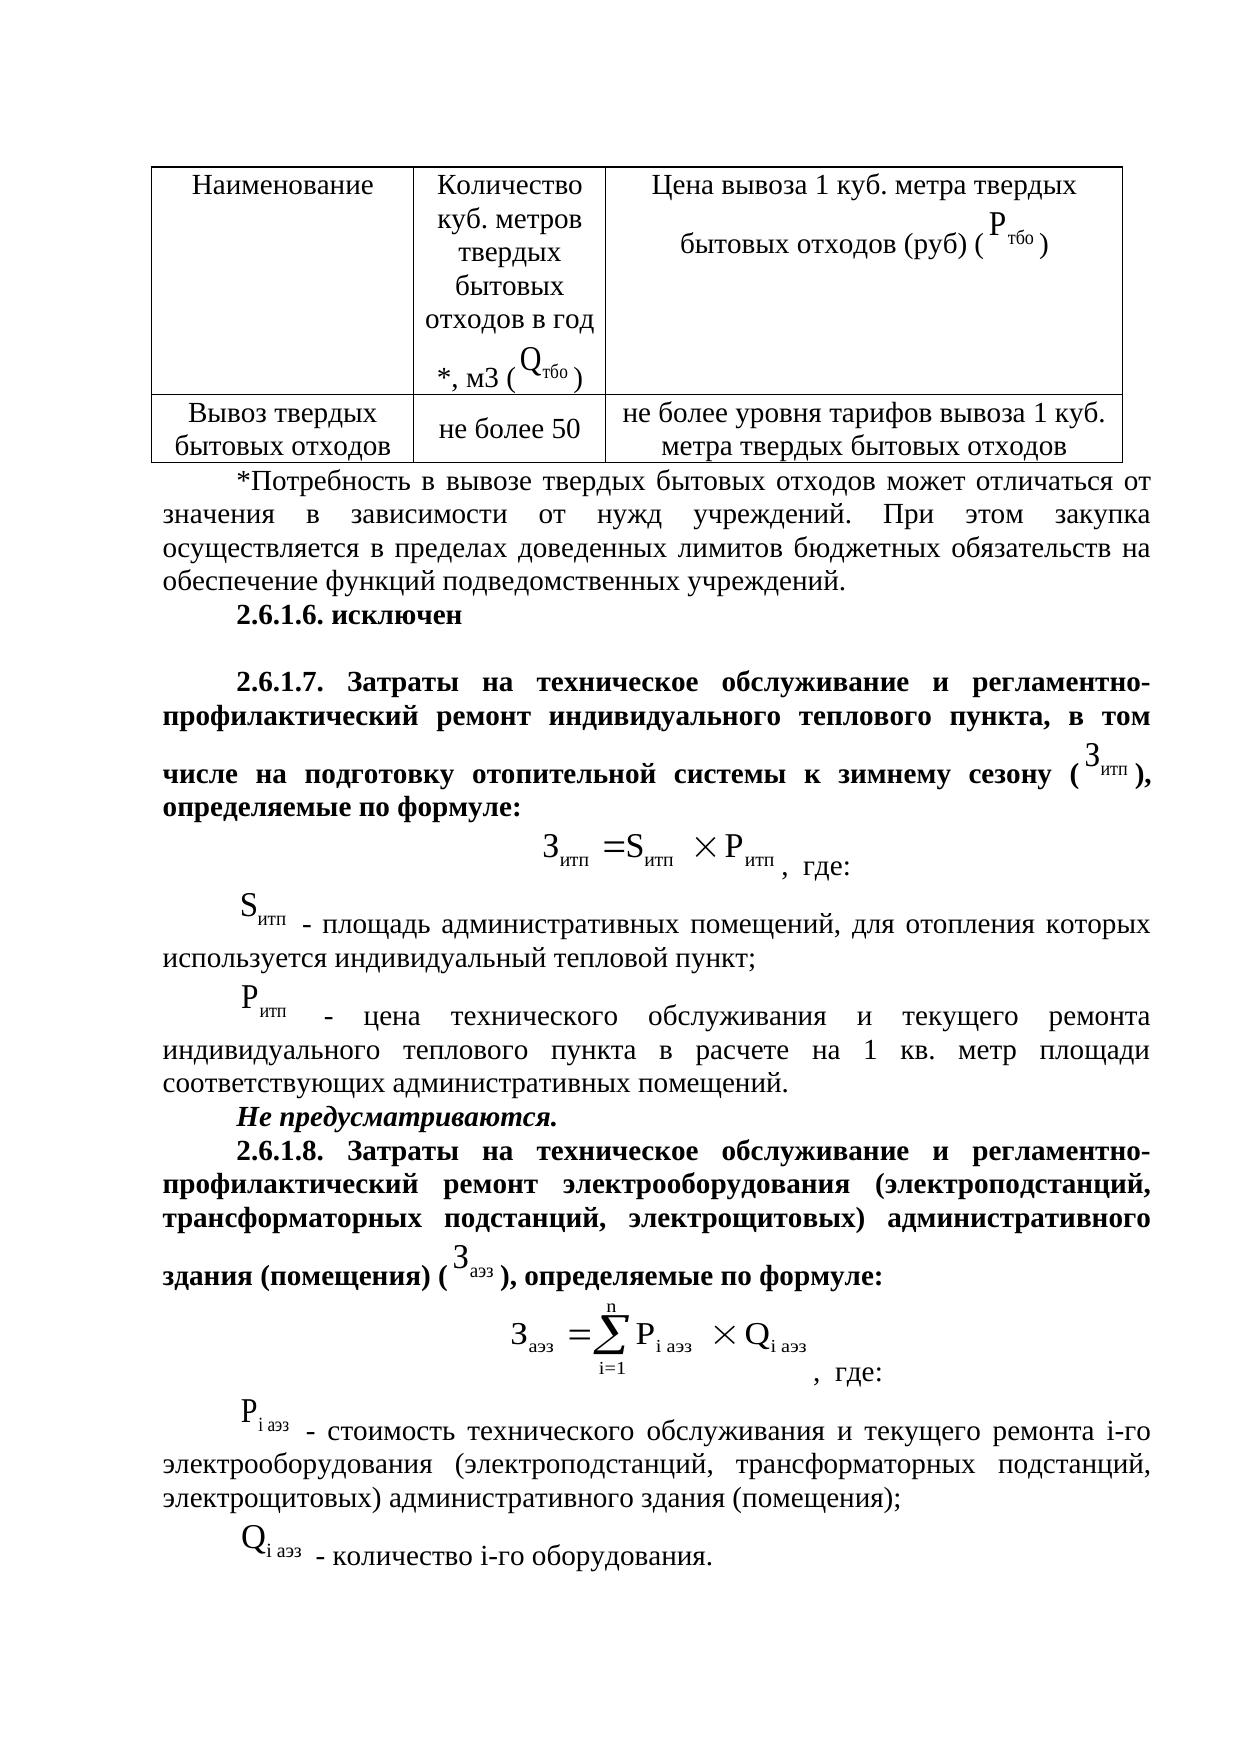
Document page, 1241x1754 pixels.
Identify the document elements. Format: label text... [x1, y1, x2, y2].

text - площадь административных помещений, для отопления которых используется индивидуальный тепловой пункт; [162, 882, 1152, 973]
text , где: [162, 1292, 1152, 1388]
table_header Количество куб. метров твердых бытовых отходов в год *, м3 () [414, 168, 605, 394]
table_cell не более 50 [414, 395, 605, 462]
table_header Наименование [152, 168, 413, 394]
text 2.6.1.6. исключен [162, 597, 1152, 631]
text - стоимость технического обслуживания и текущего ремонта i-го электрооборудования (электроподстанций, трансформаторных подстанций, электрощитовых) административного здания (помещения); [162, 1388, 1152, 1513]
text 2.6.1.8. Затраты на техническое обслуживание и регламентно-профилактический ремонт электрооборудования (электроподстанций, трансформаторных подстанций, электрощитовых) административного здания (помещения) (), определяемые по формуле: [162, 1133, 1152, 1292]
text Не предусматриваются. [162, 1099, 1152, 1133]
text , где: [162, 823, 1152, 882]
text *Потребность в вывозе твердых бытовых отходов может отличаться от значения в зависимости от нужд учреждений. При этом закупка осуществляется в пределах доведенных лимитов бюджетных обязательств на обеспечение функций подведомственных учреждений. [162, 463, 1152, 597]
text 2.6.1.7. Затраты на техническое обслуживание и регламентно-профилактический ремонт индивидуального теплового пункта, в том числе на подготовку отопительной системы к зимнему сезону (), определяемые по формуле: [162, 664, 1152, 823]
table_cell не более уровня тарифов вывоза 1 куб. метра твердых бытовых отходов [606, 395, 1122, 462]
table_cell Вывоз твердых бытовых отходов [152, 395, 413, 462]
text - количество i-го оборудования. [162, 1513, 1152, 1572]
text - цена технического обслуживания и текущего ремонта индивидуального теплового пункта в расчете на 1 кв. метр площади соответствующих административных помещений. [162, 973, 1152, 1099]
table_header Цена вывоза 1 куб. метра твердых бытовых отходов (руб) () [606, 168, 1122, 394]
